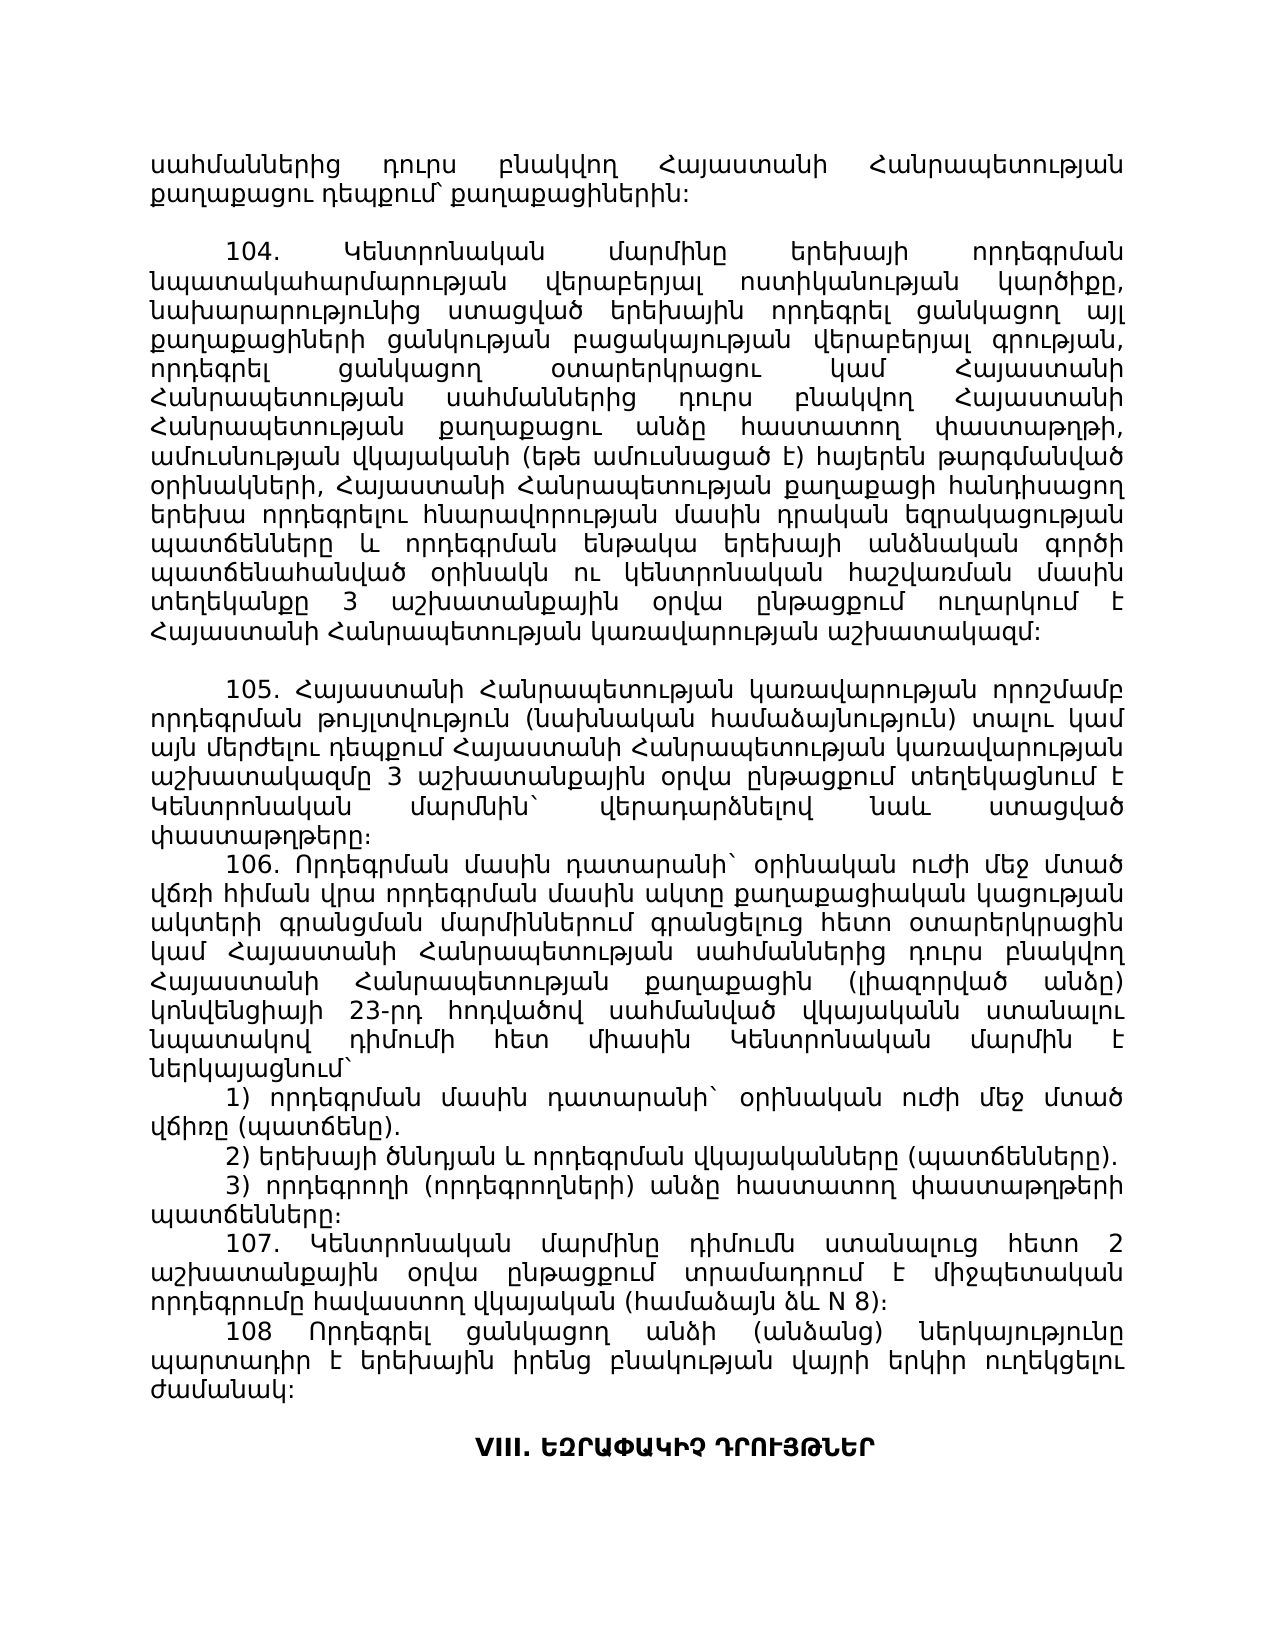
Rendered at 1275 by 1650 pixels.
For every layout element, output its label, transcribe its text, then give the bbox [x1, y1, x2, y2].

text 105. Հայաստանի Հանրապետության կառավարության որոշմամբ որդեգրման թույլտվություն (նախնական համաձայնություն) տալու կամ այն մերժելու դեպքում Հայաստանի Հանրապետության կառավարության աշխատակազմը 3 աշխատանքային օրվա ընթացքում տեղեկացնում է Կենտրոնական մարմնին` վերադարձնելով նաև ստացված փաստաթղթերը։ [150, 675, 1125, 850]
text 2) երեխայի ծննդյան և որդեգրման վկայականները (պատճենները). [150, 1142, 1125, 1171]
text VIII. ԵԶՐԱՓԱԿԻՉ ԴՐՈՒՅԹՆԵՐ [150, 1433, 1125, 1462]
text 106. Որդեգրման մասին դատարանի` օրինական ուժի մեջ մտած վճռի հիման վրա որդեգրման մասին ակտը քաղաքացիական կացության ակտերի գրանցման մարմիններում գրանցելուց հետո օտարերկրացին կամ Հայաստանի Հանրապետության սահմաններից դուրս բնակվող Հայաստանի Հանրապետության քաղաքացին (լիազորված անձը) կոնվենցիայի 23-րդ հոդվածով սահմանված վկայականն ստանալու նպատակով դիմումի հետ միասին Կենտրոնական մարմին է ներկայացնում` [150, 850, 1125, 1083]
text 3) որդեգրողի (որդեգրողների) անձը հաստատող փաստաթղթերի պատճենները։ [150, 1171, 1125, 1229]
text 107. Կենտրոնական մարմինը դիմումն ստանալուց հետո 2 աշխատանքային օրվա ընթացքում տրամադրում է միջպետական որդեգրումը հավաստող վկայական (համաձայն ձև N 8)։ [150, 1229, 1125, 1317]
text 108 Որդեգրել ցանկացող անձի (անձանց) ներկայությունը պարտադիր է երեխային իրենց բնակության վայրի երկիր ուղեկցելու ժամանակ: [150, 1317, 1125, 1404]
text 1) որդեգրման մասին դատարանի` օրինական ուժի մեջ մտած վճիռը (պատճենը). [150, 1083, 1125, 1142]
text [150, 150, 1125, 208]
text 104. Կենտրոնական մարմինը երեխայի որդեգրման նպատակահարմարության վերաբերյալ ոստիկանության կարծիքը, նախարարությունից ստացված երեխային որդեգրել ցանկացող այլ քաղաքացիների ցանկության բացակայության վերաբերյալ գրության, որդեգրել ցանկացող օտարերկրացու կամ Հայաստանի Հանրապետության սահմաններից դուրս բնակվող Հայաստանի Հանրապետության քաղաքացու անձը հաստատող փաստաթղթի, ամուսնության վկայականի (եթե ամուսնացած է) հայերեն թարգմանված օրինակների, Հայաստանի Հանրապետության քաղաքացի հանդիսացող երեխա որդեգրելու հնարավորության մասին դրական եզրակացության պատճենները և որդեգրման ենթակա երեխայի անձնական գործի պատճենահանված օրինակն ու կենտրոնական հաշվառման մասին տեղեկանքը 3 աշխատանքային օրվա ընթացքում ուղարկում է Հայաստանի Հանրապետության կառավարության աշխատակազմ: [150, 237, 1125, 646]
